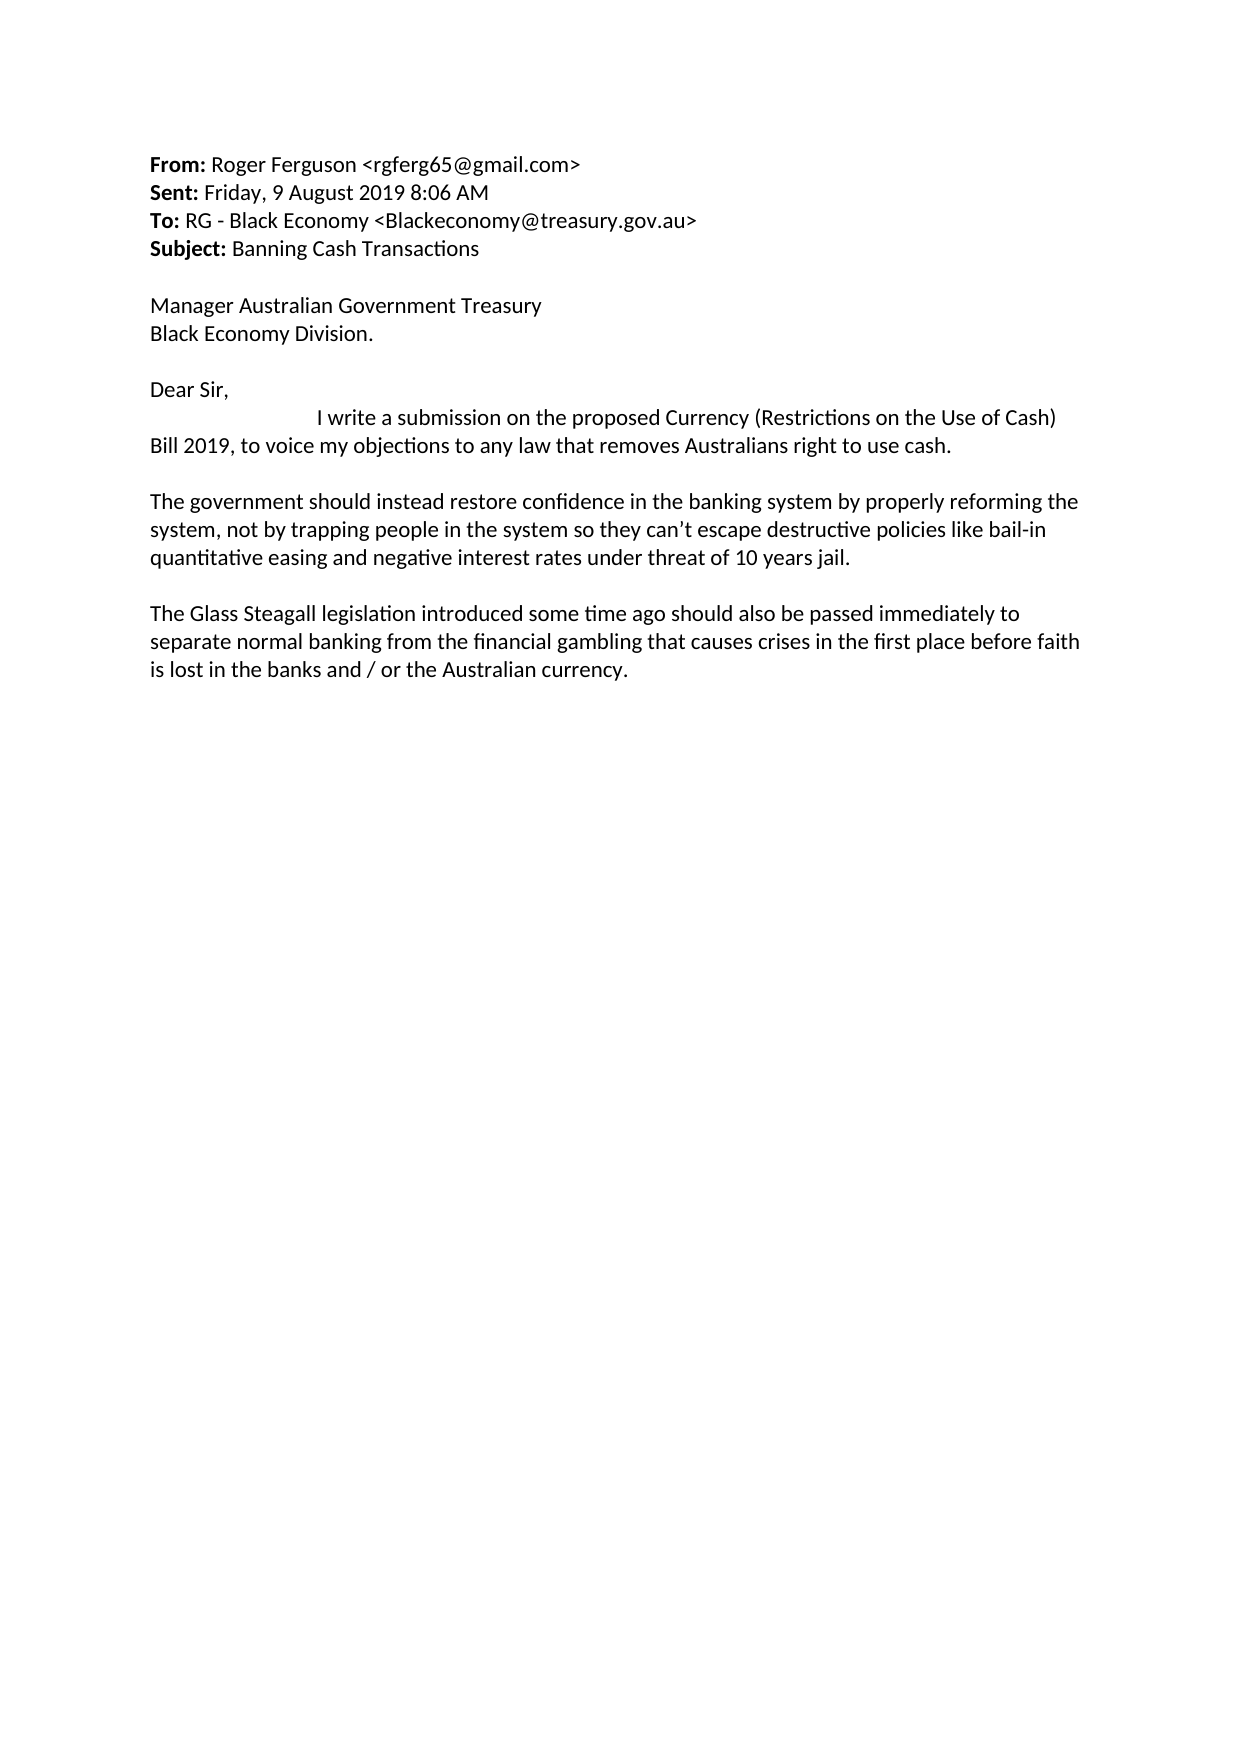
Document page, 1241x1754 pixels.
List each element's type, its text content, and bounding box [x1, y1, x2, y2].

text Manager Australian Government Treasury Black Economy Division. [150, 291, 1090, 347]
text From: Roger Ferguson <rgferg65@gmail.com> Sent: Friday, 9 August 2019 8:06 AM To: RG - Black Economy <Blackeconomy@treasury.gov.au> Subject: Banning Cash Transactions [150, 150, 1090, 262]
text The government should instead restore confidence in the banking system by properly reforming the system, not by trapping people in the system so they can’t escape destructive policies like bail-in quantitative easing and negative interest rates under threat of 10 years jail. [150, 487, 1090, 571]
text I write a submission on the proposed Currency (Restrictions on the Use of Cash) Bill 2019, to voice my objections to any law that removes Australians right to use cash. [150, 403, 1090, 459]
text Dear Sir, [150, 375, 1090, 403]
text The Glass Steagall legislation introduced some time ago should also be passed immediately to separate normal banking from the financial gambling that causes crises in the first place before faith is lost in the banks and / or the Australian currency. [150, 599, 1090, 683]
